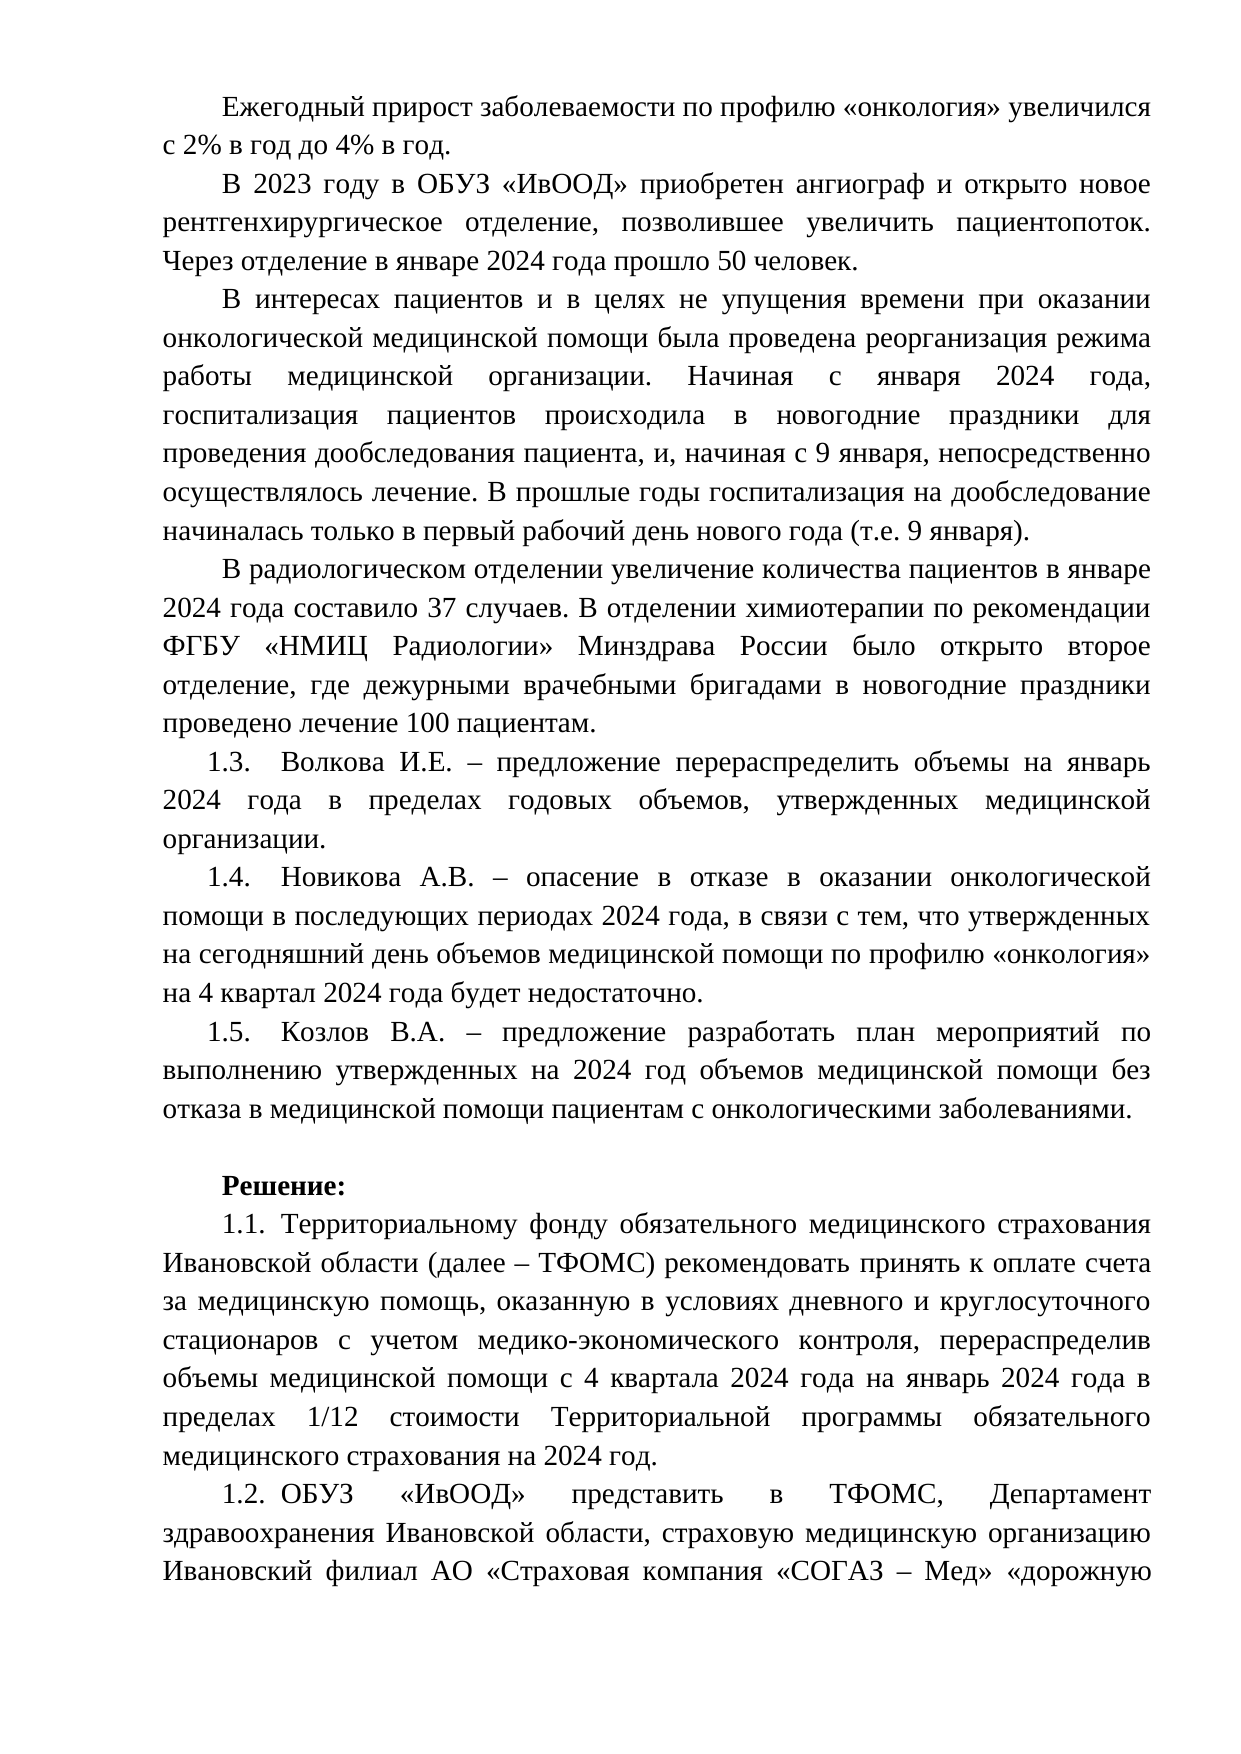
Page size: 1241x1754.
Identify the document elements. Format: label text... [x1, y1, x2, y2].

list Территориальному фонду обязательного медицинского страхования Ивановской области (далее – ТФОМС) рекомендовать принять к оплате счета за медицинскую помощь, оказанную в условиях дневного и круглосуточного стационаров с учетом медико-экономического контроля, перераспределив объемы медицинской помощи с 4 квартала 2024 года на январь 2024 года в пределах 1/12 стоимости Территориальной программы обязательного медицинского страхования на 2024 год. [162, 1206, 1152, 1471]
text Решение: [162, 1168, 1152, 1201]
list Новикова А.В. – опасение в отказе в оказании онкологической помощи в последующих периодах 2024 года, в связи с тем, что утвержденных на сегодняшний день объемов медицинской помощи по профилю «онкология» на 4 квартал 2024 года будет недостаточно. [162, 859, 1152, 1009]
list В интересах пациентов и в целях не упущения времени при оказании онкологической медицинской помощи была проведена реорганизация режима работы медицинской организации. Начиная с января 2024 года, госпитализация пациентов происходила в новогодние праздники для проведения дообследования пациента, и, начиная с 9 января, непосредственно осуществлялось лечение. В прошлые годы госпитализация на дообследование начиналась только в первый рабочий день нового года (т.е. 9 января). [162, 281, 1152, 546]
list В радиологическом отделении увеличение количества пациентов в январе 2024 года составило 37 случаев. В отделении химиотерапии по рекомендации ФГБУ «НМИЦ Радиологии» Минздрава России было открыто второе отделение, где дежурными врачебными бригадами в новогодние праздники проведено лечение 100 пациентам. [162, 551, 1152, 739]
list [162, 1476, 1152, 1587]
list Козлов В.А. – предложение разработать план мероприятий по выполнению утвержденных на 2024 год объемов медицинской помощи без отказа в медицинской помощи пациентам с онкологическими заболеваниями. [162, 1014, 1152, 1124]
list Волкова И.Е. – предложение перераспределить объемы на январь 2024 года в пределах годовых объемов, утвержденных медицинской организации. [162, 744, 1152, 854]
list В 2023 году в ОБУЗ «ИвООД» приобретен ангиограф и открыто новое рентгенхирургическое отделение, позволившее увеличить пациентопоток. Через отделение в январе 2024 года прошло 50 человек. [162, 166, 1152, 276]
list Ежегодный прирост заболеваемости по профилю «онкология» увеличился с 2% в год до 4% в год. [162, 89, 1152, 161]
